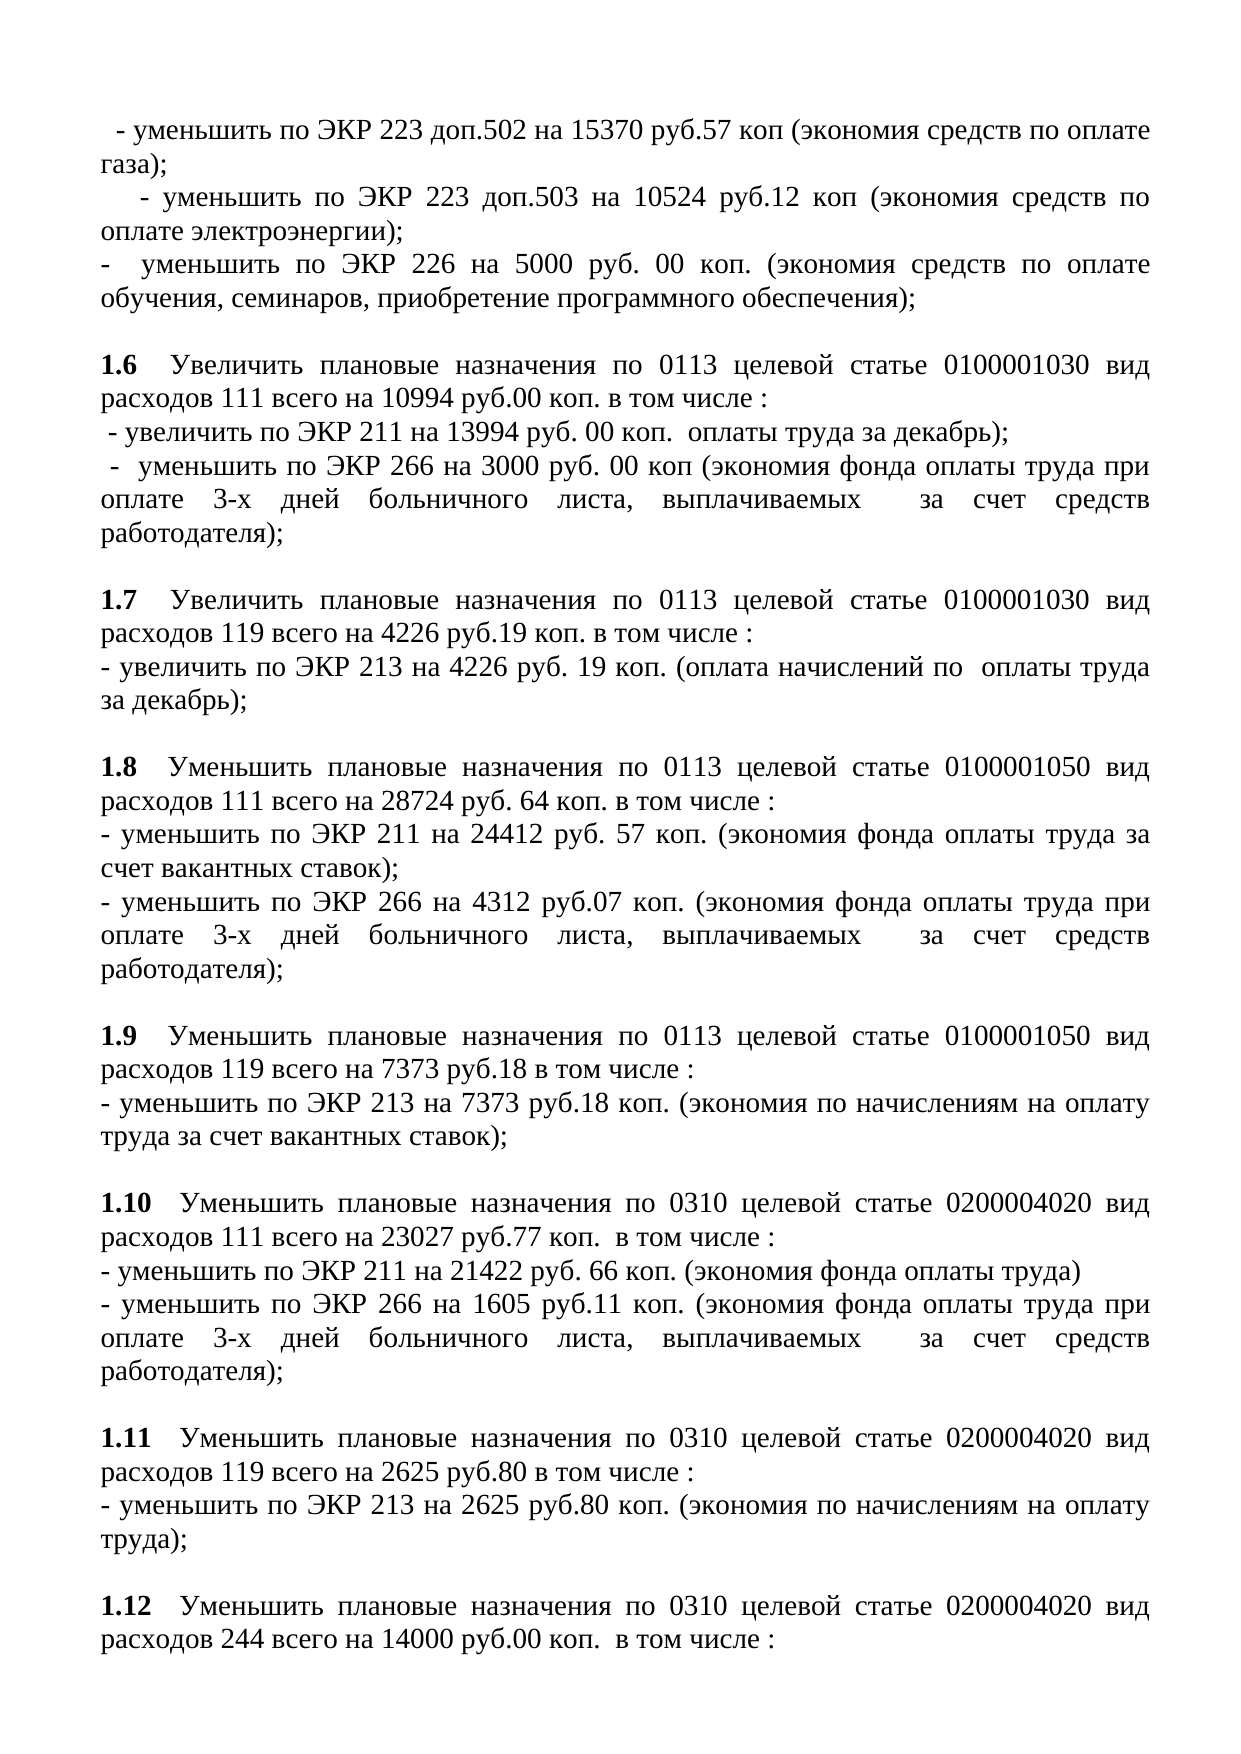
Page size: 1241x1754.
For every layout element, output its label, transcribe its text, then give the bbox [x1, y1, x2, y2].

text - уменьшить по ЭКР 266 на 3000 руб. 00 коп (экономия фонда оплаты труда при оплате 3-х дней больничного листа, выплачиваемых за счет средств работодателя); [100, 448, 1152, 548]
text - уменьшить по ЭКР 266 на 1605 руб.11 коп. (экономия фонда оплаты труда при оплате 3-х дней больничного листа, выплачиваемых за счет средств работодателя); [100, 1286, 1152, 1387]
text - уменьшить по ЭКР 213 на 7373 руб.18 коп. (экономия по начислениям на оплату труда за счет вакантных ставок); [100, 1085, 1152, 1152]
text - уменьшить по ЭКР 223 доп.502 на 15370 руб.57 коп (экономия средств по оплате газа); [100, 112, 1152, 179]
text - уменьшить по ЭКР 211 на 21422 руб. 66 коп. (экономия фонда оплаты труда) [100, 1253, 1152, 1286]
text 1.9 Уменьшить плановые назначения по 0113 целевой статье 0100001050 вид расходов 119 всего на 7373 руб.18 в том числе : [100, 1018, 1152, 1085]
text 1.12 Уменьшить плановые назначения по 0310 целевой статье 0200004020 вид расходов 244 всего на 14000 руб.00 коп. в том числе : [100, 1588, 1152, 1655]
text 1.11 Уменьшить плановые назначения по 0310 целевой статье 0200004020 вид расходов 119 всего на 2625 руб.80 в том числе : [100, 1420, 1152, 1487]
text 1.6 Увеличить плановые назначения по 0113 целевой статье 0100001030 вид расходов 111 всего на 10994 руб.00 коп. в том числе : [100, 347, 1152, 414]
text - уменьшить по ЭКР 213 на 2625 руб.80 коп. (экономия по начислениям на оплату труда); [100, 1487, 1152, 1554]
text - увеличить по ЭКР 213 на 4226 руб. 19 коп. (оплата начислений по оплаты труда за декабрь); [100, 649, 1152, 716]
text - увеличить по ЭКР 211 на 13994 руб. 00 коп. оплаты труда за декабрь); [100, 414, 1152, 448]
text - уменьшить по ЭКР 211 на 24412 руб. 57 коп. (экономия фонда оплаты труда за счет вакантных ставок); [100, 817, 1152, 884]
text - уменьшить по ЭКР 223 доп.503 на 10524 руб.12 коп (экономия средств по оплате электроэнергии); [100, 179, 1152, 246]
text 1.7 Увеличить плановые назначения по 0113 целевой статье 0100001030 вид расходов 119 всего на 4226 руб.19 коп. в том числе : [100, 582, 1152, 649]
text - уменьшить по ЭКР 226 на 5000 руб. 00 коп. (экономия средств по оплате обучения, семинаров, приобретение программного обеспечения); [100, 246, 1152, 313]
text 1.8 Уменьшить плановые назначения по 0113 целевой статье 0100001050 вид расходов 111 всего на 28724 руб. 64 коп. в том числе : [100, 749, 1152, 817]
text 1.10 Уменьшить плановые назначения по 0310 целевой статье 0200004020 вид расходов 111 всего на 23027 руб.77 коп. в том числе : [100, 1186, 1152, 1253]
text - уменьшить по ЭКР 266 на 4312 руб.07 коп. (экономия фонда оплаты труда при оплате 3-х дней больничного листа, выплачиваемых за счет средств работодателя); [100, 884, 1152, 984]
